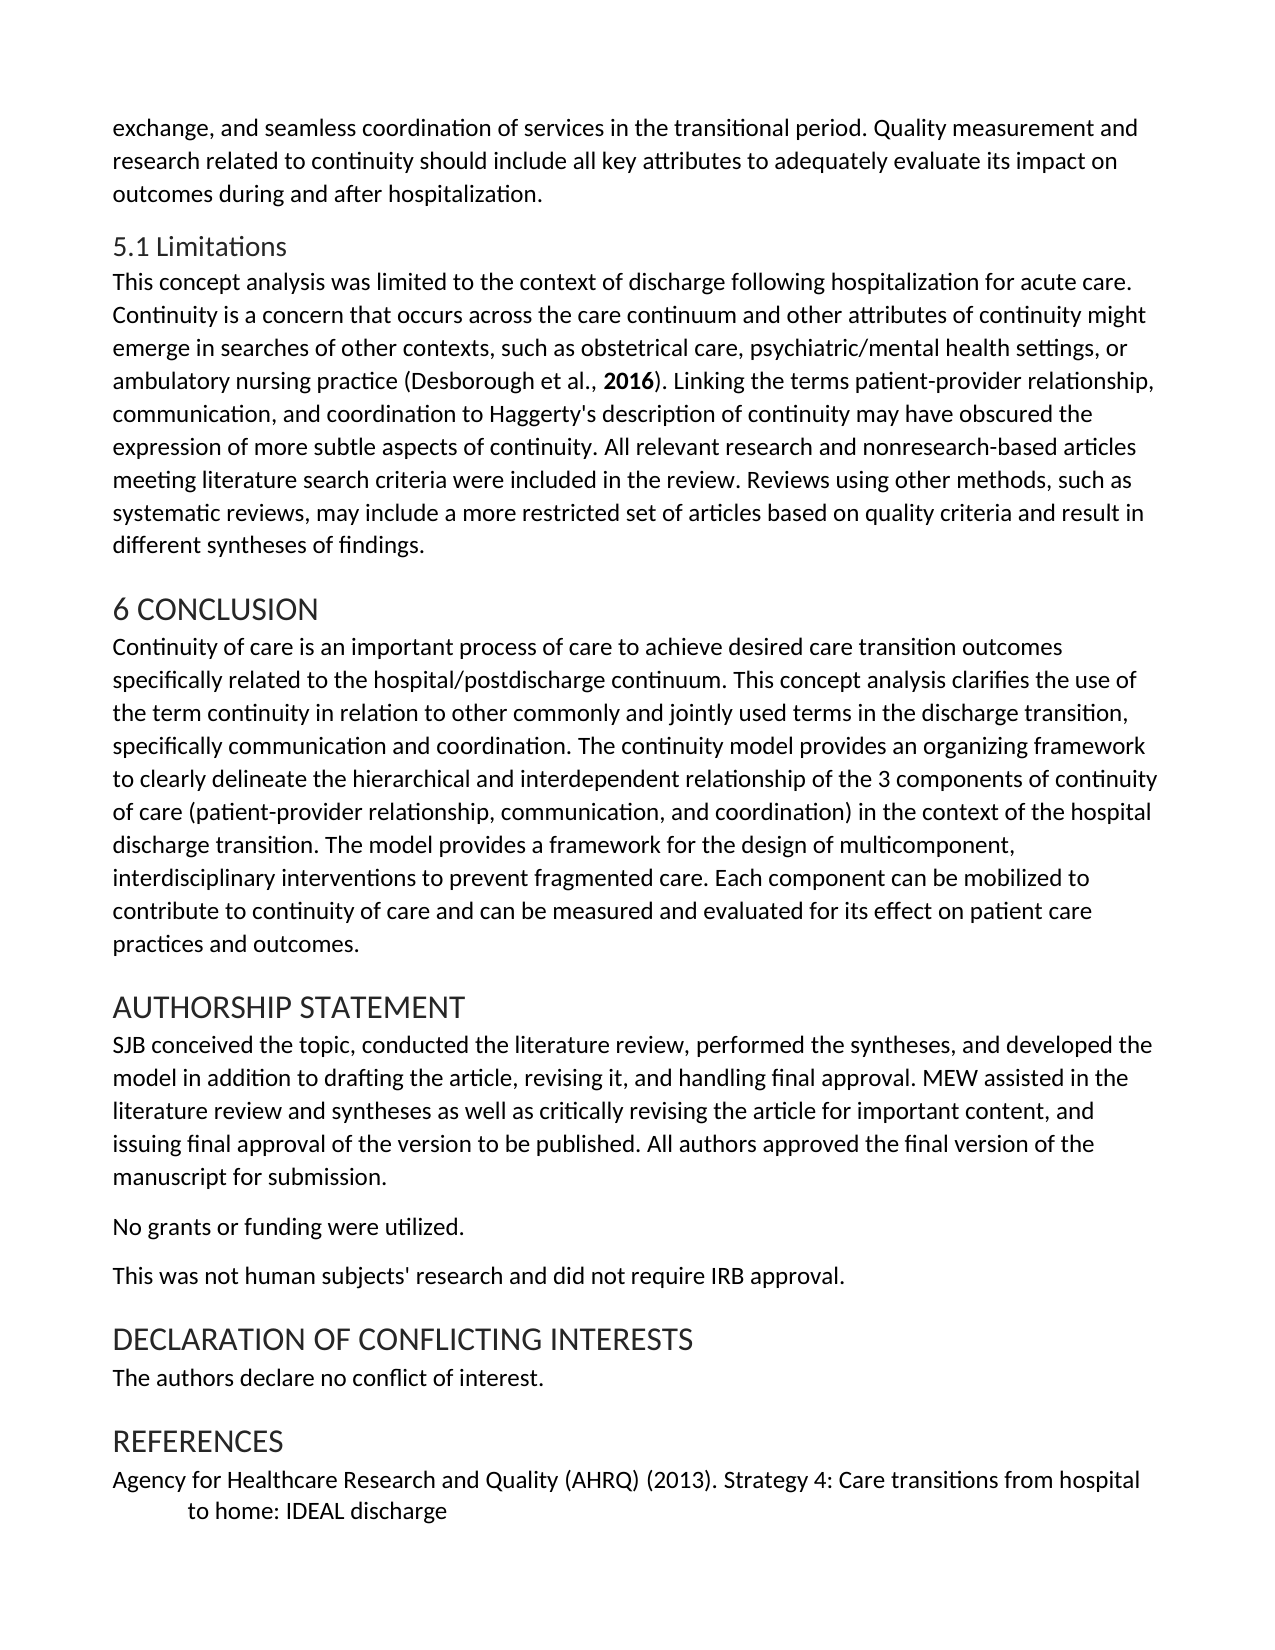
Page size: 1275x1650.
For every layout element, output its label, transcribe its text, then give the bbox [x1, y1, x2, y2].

text This concept analysis was limited to the context of discharge following hospitalization for acute care. Continuity is a concern that occurs across the care continuum and other attributes of continuity might emerge in searches of other contexts, such as obstetrical care, psychiatric/mental health settings, or ambulatory nursing practice (Desborough et al., 2016). Linking the terms patient-provider relationship, communication, and coordination to Haggerty's description of continuity may have obscured the expression of more subtle aspects of continuity. All relevant research and nonresearch-based articles meeting literature search criteria were included in the review. Reviews using other methods, such as systematic reviews, may include a more restricted set of articles based on quality criteria and result in different syntheses of findings. [112, 266, 1162, 560]
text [112, 1464, 1162, 1525]
subtitle REFERENCES [112, 1420, 1162, 1461]
subtitle 5.1 Limitations [112, 228, 1162, 263]
subtitle 6 CONCLUSION [112, 588, 1162, 628]
subtitle DECLARATION OF CONFLICTING INTERESTS [112, 1318, 1162, 1359]
text This was not human subjects' research and did not require IRB approval. [112, 1261, 1162, 1291]
text No grants or funding were utilized. [112, 1211, 1162, 1241]
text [112, 112, 1162, 209]
text SJB conceived the topic, conducted the literature review, performed the syntheses, and developed the model in addition to drafting the article, revising it, and handling final approval. MEW assisted in the literature review and syntheses as well as critically revising the article for important content, and issuing final approval of the version to be published. All authors approved the final version of the manuscript for submission. [112, 1030, 1162, 1192]
text Continuity of care is an important process of care to achieve desired care transition outcomes specifically related to the hospital/postdischarge continuum. This concept analysis clarifies the use of the term continuity in relation to other commonly and jointly used terms in the discharge transition, specifically communication and coordination. The continuity model provides an organizing framework to clearly delineate the hierarchical and interdependent relationship of the 3 components of continuity of care (patient-provider relationship, communication, and coordination) in the context of the hospital discharge transition. The model provides a framework for the design of multicomponent, interdisciplinary interventions to prevent fragmented care. Each component can be mobilized to contribute to continuity of care and can be measured and evaluated for its effect on patient care practices and outcomes. [112, 632, 1162, 958]
text The authors declare no conflict of interest. [112, 1362, 1162, 1393]
subtitle AUTHORSHIP STATEMENT [112, 986, 1162, 1026]
